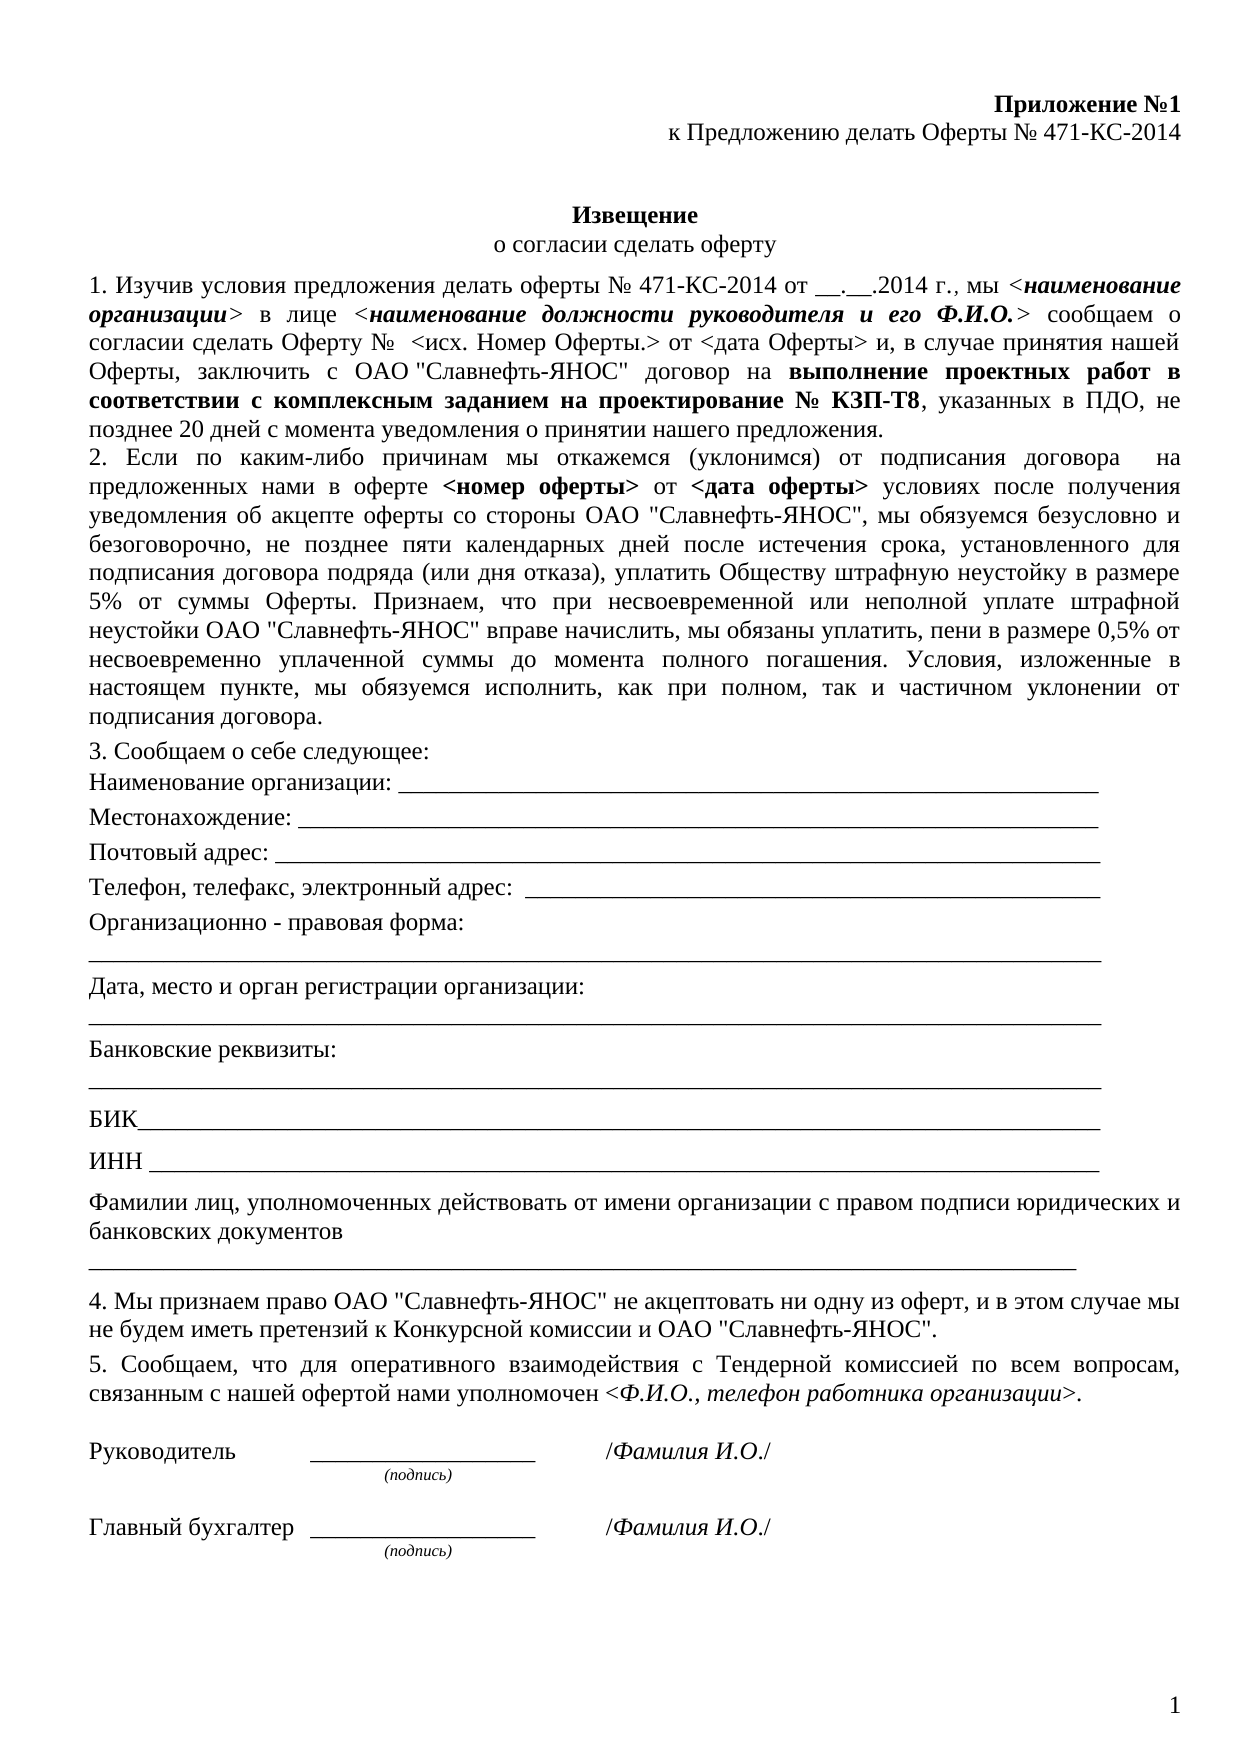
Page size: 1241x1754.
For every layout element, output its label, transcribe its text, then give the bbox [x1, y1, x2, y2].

text (подпись) [89, 1464, 1181, 1484]
text 2. Если по каким-либо причинам мы откажемся (уклонимся) от подписания договора на предложенных нами в оферте <номер оферты> от <дата оферты> условиях после получения уведомления об акцепте оферты со стороны ОАО "Славнефть-ЯНОС", мы обязуемся безусловно и безоговорочно, не позднее пяти календарных дней после истечения срока, установленного для подписания договора подряда (или дня отказа), уплатить Обществу штрафную неустойку в размере 5% от суммы Оферты. Признаем, что при несвоевременной или неполной уплате штрафной неустойки ОАО "Славнефть-ЯНОС" вправе начислить, мы обязаны уплатить, пени в размере 0,5% от несвоевременно уплаченной суммы до момента полного погашения. Условия, изложенные в настоящем пункте, мы обязуемся исполнить, как при полном, так и частичном уклонении от подписания договора. [89, 442, 1181, 730]
text Фамилии лиц, уполномоченных действовать от имени организации с правом подписи юридических и банковских документов [89, 1187, 1181, 1244]
text 4. Мы признаем право ОАО "Славнефть-ЯНОС" не акцептовать ни одну из оферт, и в этом случае мы не будем иметь претензий к Конкурсной комиссии и ОАО "Славнефть-ЯНОС". [89, 1286, 1181, 1343]
text Почтовый адрес: __________________________________________________________________ [89, 837, 1181, 866]
text Главный бухгалтер __________________ /Фамилия И.О./ [89, 1512, 1181, 1541]
text Дата, место и орган регистрации организации: _________________________________________________________________________________ [89, 971, 1181, 1028]
text Наименование организации: ________________________________________________________ [89, 767, 1181, 796]
text к Предложению делать Оферты № 471-КС-2014 [89, 117, 1181, 146]
text 3. Сообщаем о себе следующее: [89, 736, 1181, 765]
text Телефон, телефакс, электронный адрес: ______________________________________________ [89, 872, 1181, 901]
text Банковские реквизиты: _________________________________________________________________________________ [89, 1034, 1181, 1092]
text Местонахождение: ________________________________________________________________ [89, 802, 1181, 831]
text ИНН ____________________________________________________________________________ [89, 1146, 1181, 1174]
text _______________________________________________________________________________ [89, 1244, 1181, 1273]
text 5. Сообщаем, что для оперативного взаимодействия с Тендерной комиссией по всем вопросам, связанным с нашей офертой нами уполномочен <Ф.И.О., телефон работника организации>. [89, 1349, 1181, 1407]
text Руководитель __________________ /Фамилия И.О./ [89, 1436, 1181, 1464]
text 1. Изучив условия предложения делать оферты № 471-КС-2014 от __.__.2014 г., мы <наименование организации> в лице <наименование должности руководителя и его Ф.И.О.> сообщаем о согласии сделать Оферту № <исх. Номер Оферты.> от <дата Оферты> и, в случае принятия нашей Оферты, заключить с ОАО "Славнефть-ЯНОС" договор на выполнение проектных работ в соответствии с комплексным заданием на проектирование № КЗП-Т8, указанных в ПДО, не позднее 20 дней с момента уведомления о принятии нашего предложения. [89, 270, 1181, 442]
text Приложение №1 [89, 89, 1181, 117]
text БИК_____________________________________________________________________________ [89, 1104, 1181, 1133]
text о согласии сделать оферту [89, 229, 1181, 257]
text (подпись) [310, 1541, 1181, 1560]
text Организационно - правовая форма: _________________________________________________________________________________ [89, 907, 1181, 964]
text Извещение [89, 200, 1181, 229]
